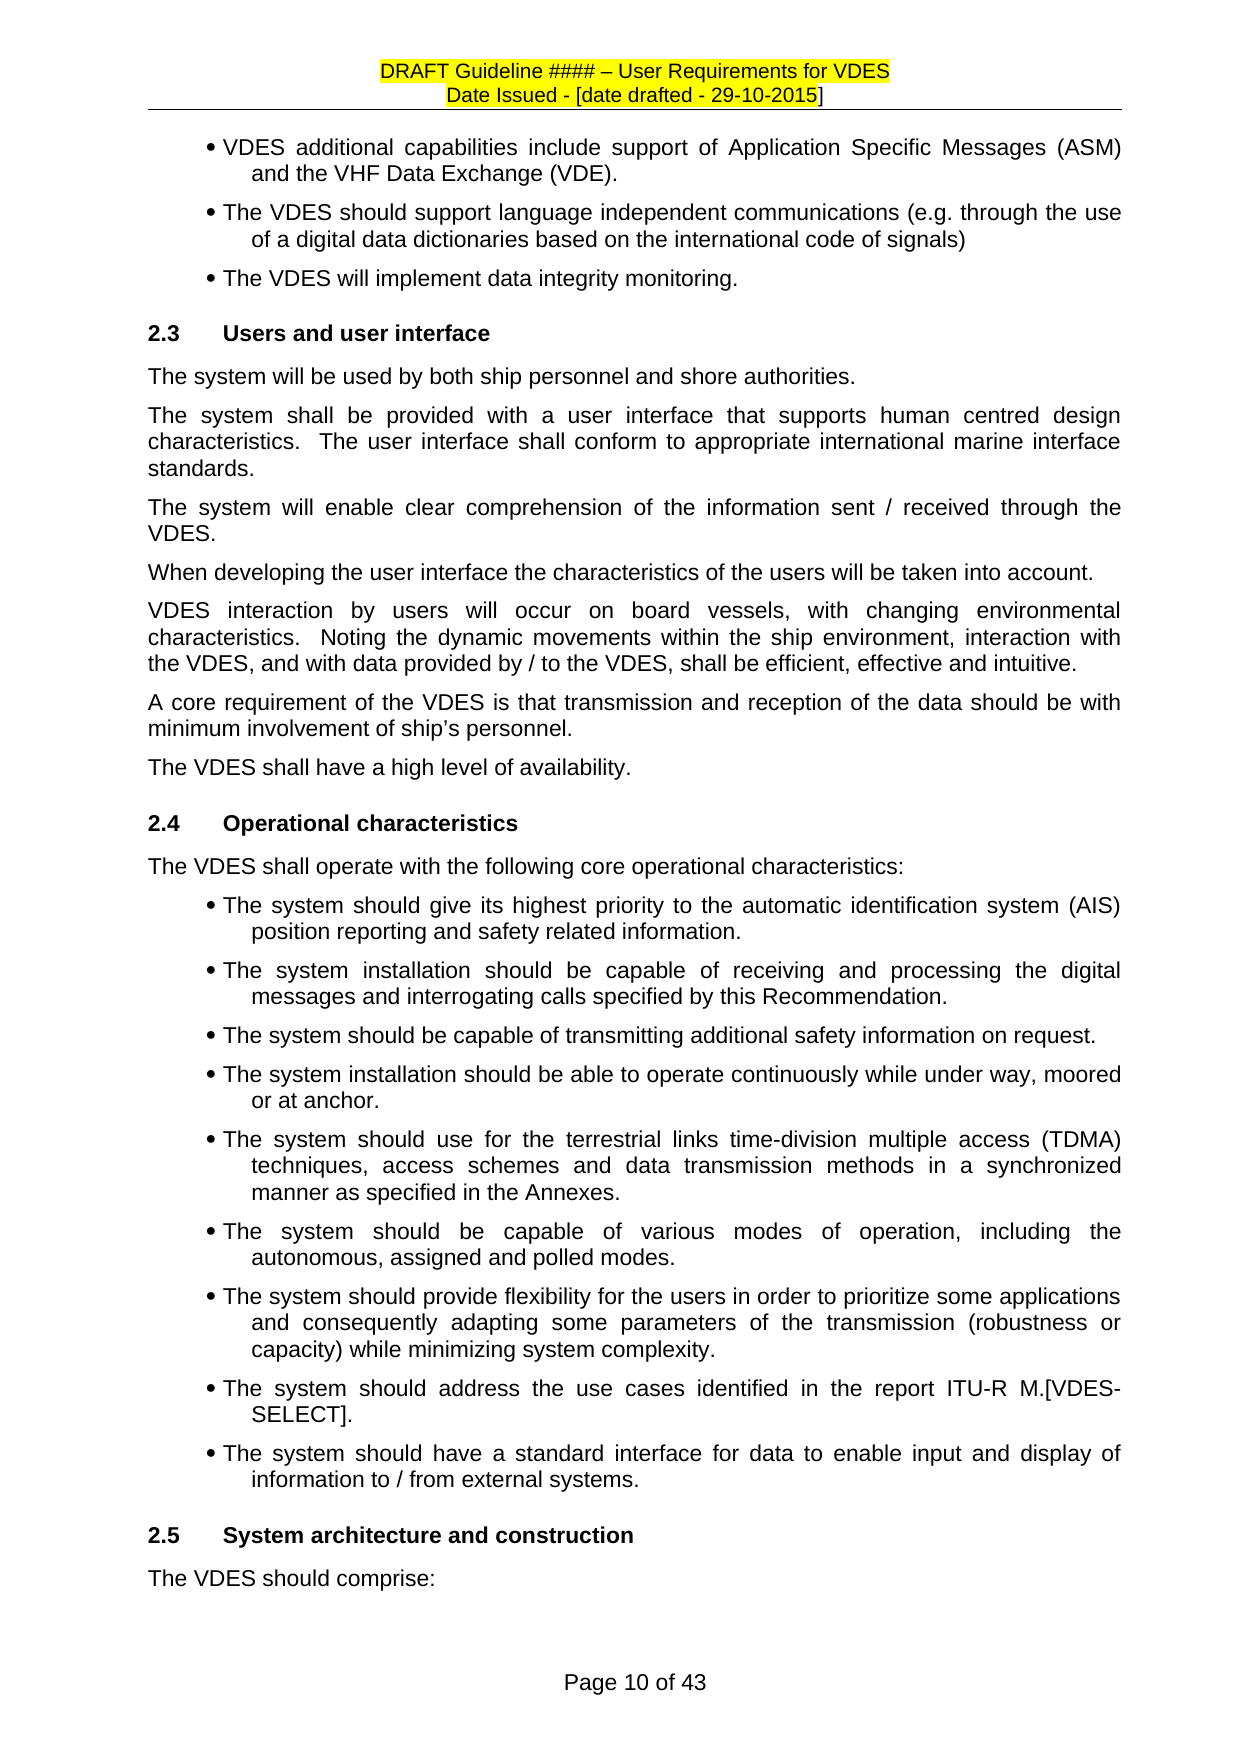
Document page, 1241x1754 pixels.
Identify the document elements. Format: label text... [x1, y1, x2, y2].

text The system installation should be able to operate continuously while under way, moored or at anchor. [207, 1061, 1122, 1114]
subtitle Operational characteristics [148, 810, 1122, 836]
text The system should give its highest priority to the automatic identification system (AIS) position reporting and safety related information. [207, 892, 1122, 944]
text The VDES should comprise: [148, 1564, 1122, 1591]
subtitle System architecture and construction [148, 1522, 1122, 1548]
text The VDES shall have a high level of availability. [148, 754, 1122, 781]
text The system should be capable of transmitting additional safety information on request. [207, 1022, 1122, 1048]
text When developing the user interface the characteristics of the users will be taken into account. [148, 559, 1122, 585]
text The system will enable clear comprehension of the information sent / received through the VDES. [148, 493, 1122, 546]
text The system should be capable of various modes of operation, including the autonomous, assigned and polled modes. [207, 1218, 1122, 1270]
text The VDES should support language independent communications (e.g. through the use of a digital data dictionaries based on the international code of signals) [207, 199, 1122, 252]
subtitle Users and user interface [148, 320, 1122, 346]
text The system installation should be capable of receiving and processing the digital messages and interrogating calls specified by this Recommendation. [207, 957, 1122, 1009]
text The system should provide flexibility for the users in order to prioritize some applications and consequently adapting some parameters of the transmission (robustness or capacity) while minimizing system complexity. [207, 1283, 1122, 1362]
text The system should address the use cases identified in the report ITU-R M.[VDES-SELECT]. [207, 1374, 1122, 1427]
text VDES additional capabilities include support of Application Specific Messages (ASM) and the VHF Data Exchange (VDE). [207, 134, 1122, 187]
text The system will be used by both ship personnel and shore authorities. [148, 363, 1122, 389]
text The system shall be provided with a user interface that supports human centred design characteristics. The user interface shall conform to appropriate international marine interface standards. [148, 402, 1122, 481]
text The system should use for the terrestrial links time-division multiple access (TDMA) techniques, access schemes and data transmission methods in a synchronized manner as specified in the Annexes. [207, 1126, 1122, 1205]
text VDES interaction by users will occur on board vessels, with changing environmental characteristics. Noting the dynamic movements within the ship environment, interaction with the VDES, and with data provided by / to the VDES, shall be efficient, effective and intuitive. [148, 597, 1122, 677]
text A core requirement of the VDES is that transmission and reception of the data should be with minimum involvement of ship’s personnel. [148, 689, 1122, 742]
text The system should have a standard interface for data to enable input and display of information to / from external systems. [207, 1440, 1122, 1492]
text The VDES shall operate with the following core operational characteristics: [148, 853, 1122, 879]
text The VDES will implement data integrity monitoring. [207, 264, 1122, 291]
